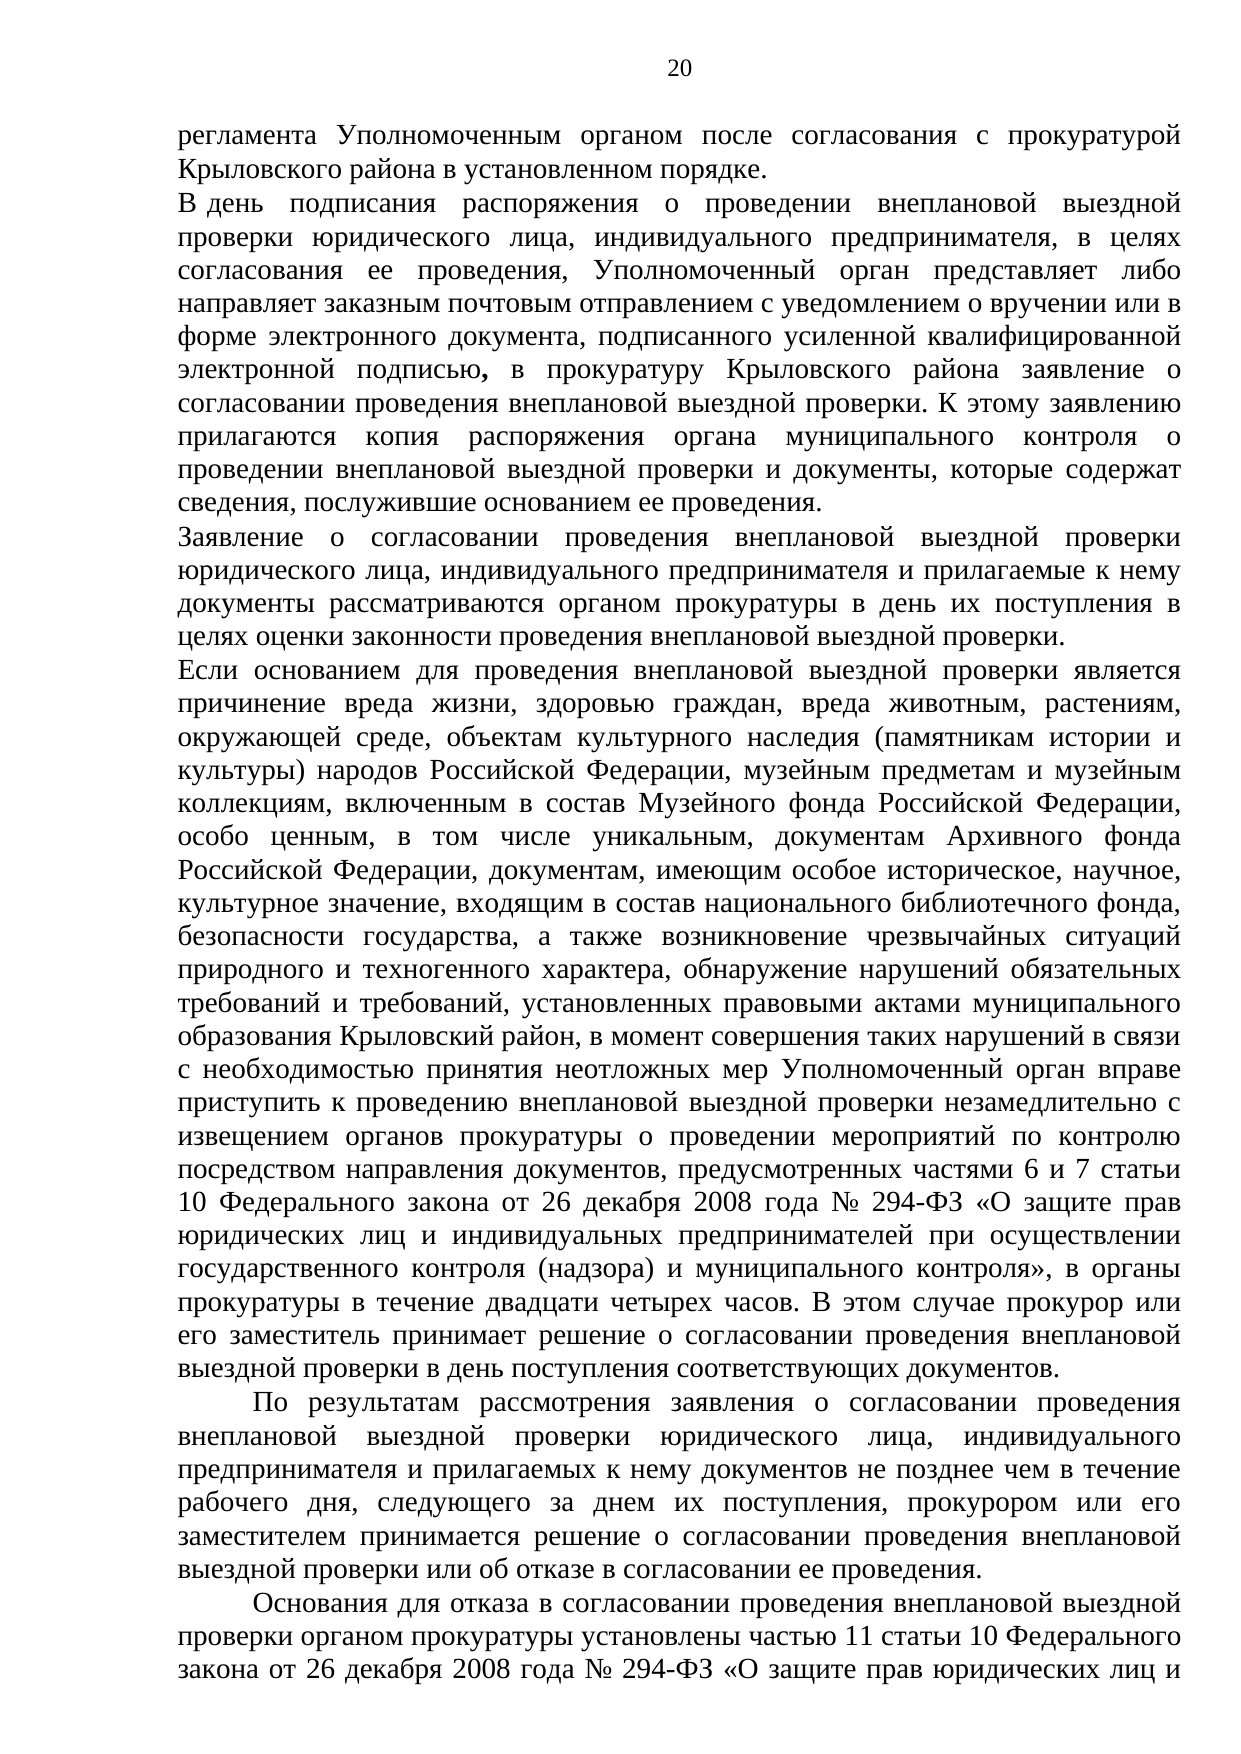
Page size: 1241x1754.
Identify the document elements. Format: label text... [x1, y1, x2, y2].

text Если основанием для проведения внеплановой выездной проверки является причинение вреда жизни, здоровью граждан, вреда животным, растениям, окружающей среде, объектам культурного наследия (памятникам истории и культуры) народов Российской Федерации, музейным предметам и музейным коллекциям, включенным в состав Музейного фонда Российской Федерации, особо ценным, в том числе уникальным, документам Архивного фонда Российской Федерации, документам, имеющим особое историческое, научное, культурное значение, входящим в состав национального библиотечного фонда, безопасности государства, а также возникновение чрезвычайных ситуаций природного и техногенного характера, обнаружение нарушений обязательных требований и требований, установленных правовыми актами муниципального образования Крыловский район, в момент совершения таких нарушений в связи с необходимостью принятия неотложных мер Уполномоченный орган вправе приступить к проведению внеплановой выездной проверки незамедлительно с извещением органов прокуратуры о проведении мероприятий по контролю посредством направления документов, предусмотренных частями 6 и 7 статьи 10 Федерального закона от 26 декабря 2008 года № 294-ФЗ «О защите прав юридических лиц и индивидуальных предпринимателей при осуществлении государственного контроля (надзора) и муниципального контроля», в органы прокуратуры в течение двадцати четырех часов. В этом случае прокурор или его заместитель принимает решение о согласовании проведения внеплановой выездной проверки в день поступления соответствующих документов. [177, 653, 1182, 1384]
text По результатам рассмотрения заявления о согласовании проведения внеплановой выездной проверки юридического лица, индивидуального предпринимателя и прилагаемых к нему документов не позднее чем в течение рабочего дня, следующего за днем их поступления, прокурором или его заместителем принимается решение о согласовании проведения внеплановой выездной проверки или об отказе в согласовании ее проведения. [177, 1385, 1182, 1584]
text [177, 1586, 1182, 1685]
list день подписания распоряжения о проведении внеплановой выездной проверки юридического лица, индивидуального предпринимателя, в целях согласования ее проведения, Уполномоченный орган представляет либо направляет заказным почтовым отправлением с уведомлением о вручении или в форме электронного документа, подписанного усиленной квалифицированной электронной подписью, в прокуратуру Крыловского района заявление о согласовании проведения внеплановой выездной проверки. К этому заявлению прилагаются копия распоряжения органа муниципального контроля о проведении внеплановой выездной проверки и документы, которые содержат сведения, послужившие основанием ее проведения. [177, 186, 1182, 518]
text Заявление о согласовании проведения внеплановой выездной проверки юридического лица, индивидуального предпринимателя и прилагаемые к нему документы рассматриваются органом прокуратуры в день их поступления в целях оценки законности проведения внеплановой выездной проверки. [177, 520, 1182, 651]
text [177, 118, 1182, 184]
